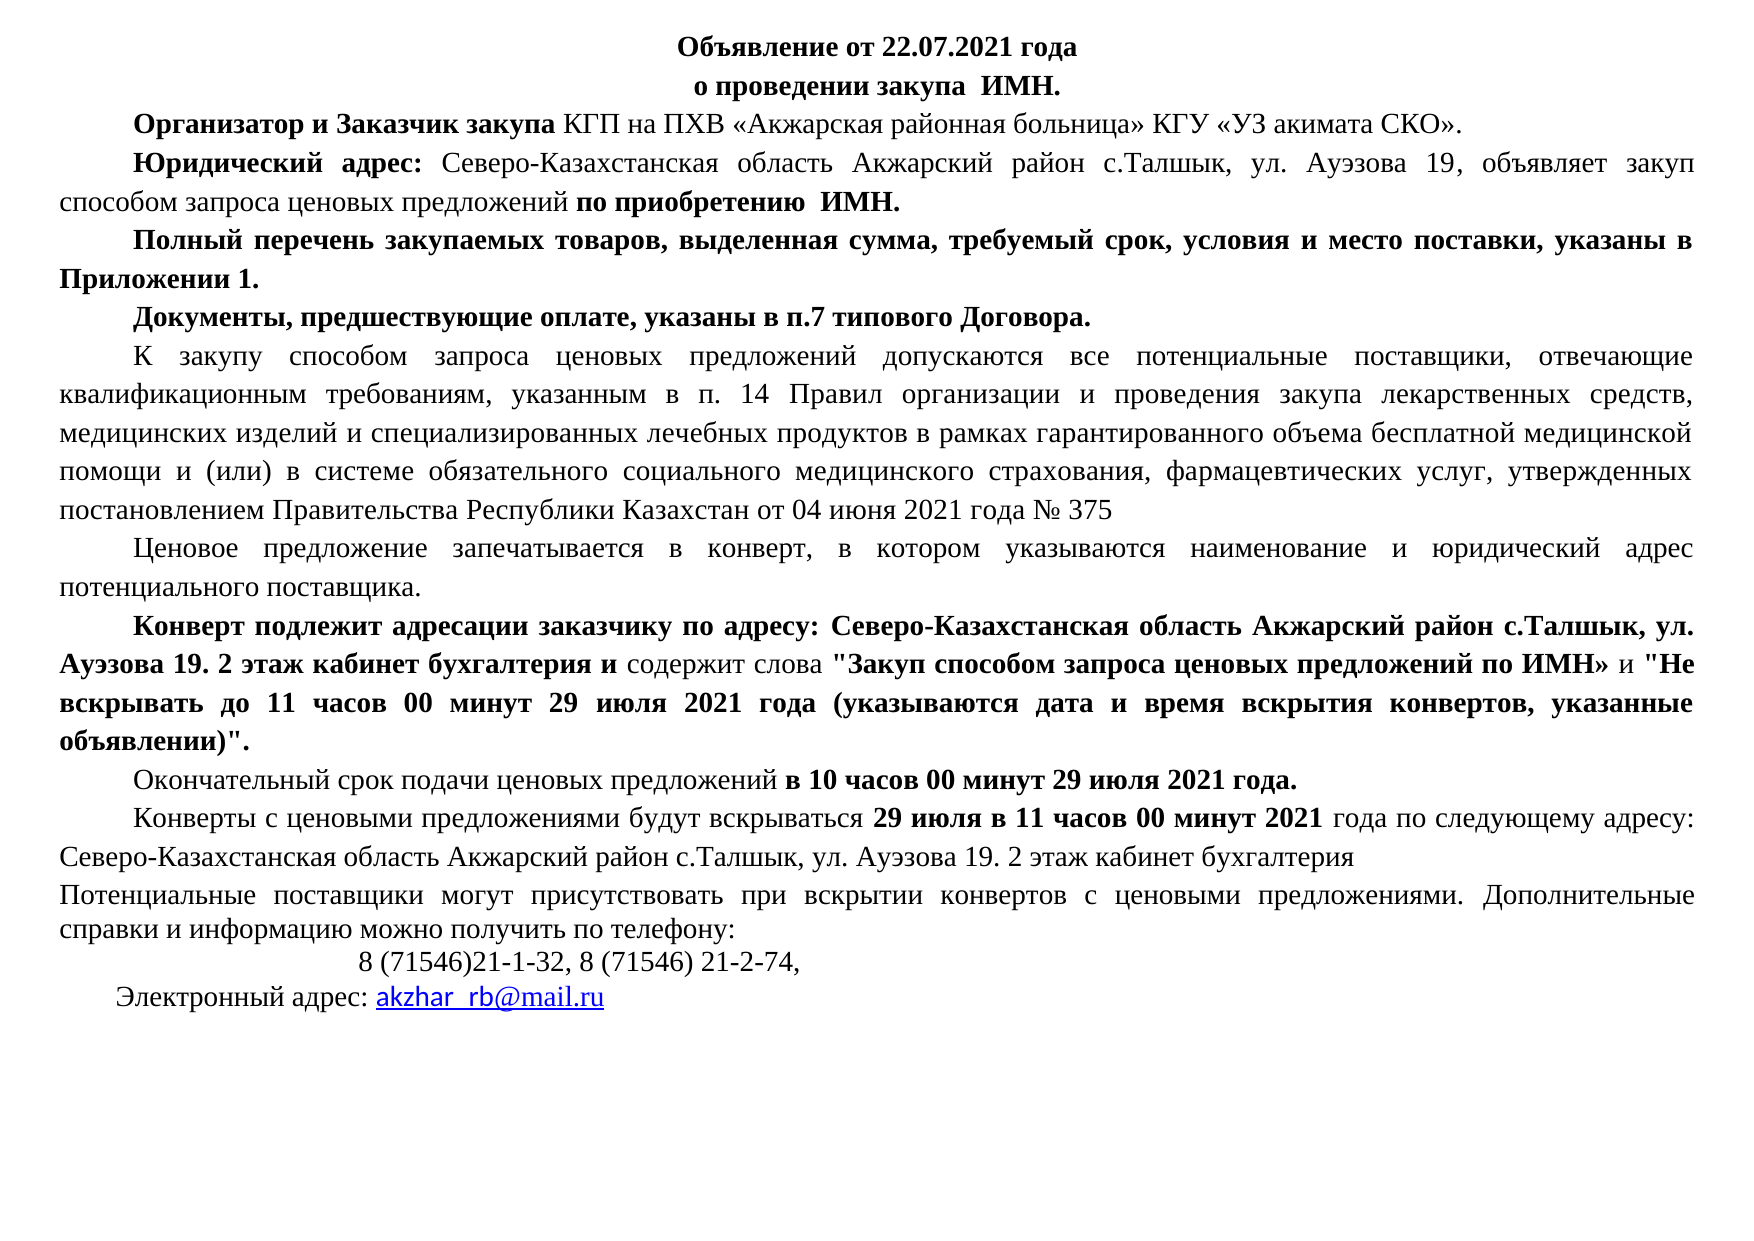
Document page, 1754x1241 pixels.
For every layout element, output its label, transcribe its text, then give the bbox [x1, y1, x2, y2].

text 8 (71546)21-1-32, 8 (71546) 21-2-74, [59, 944, 1695, 978]
text Объявление от 22.07.2021 года [59, 29, 1695, 63]
text Конверт подлежит адресации заказчику по адресу: Северо-Казахстанская область Акжарский район с.Талшык, ул. Ауэзова 19. 2 этаж кабинет бухгалтерия и содержит слова "Закуп способом запроса ценовых предложений по ИМН» и "Не вскрывать до 11 часов 00 минут 29 июля 2021 года (указываются дата и время вскрытия конвертов, указанные объявлении)". [59, 608, 1695, 757]
text Электронный адрес: akzhar_rb@mail.ru [59, 978, 1695, 1014]
text Конверты с ценовыми предложениями будут вскрываться 29 июля в 11 часов 00 минут 2021 года по следующему адресу: Северо-Казахстанская область Акжарский район с.Талшык, ул. Ауэзова 19. 2 этаж кабинет бухгалтерия [59, 800, 1695, 872]
text К закупу способом запроса ценовых предложений допускаются все потенциальные поставщики, отвечающие квалификационным требованиям, указанным в п. 14 Правил организации и проведения закупа лекарственных средств, медицинских изделий и специализированных лечебных продуктов в рамках гарантированного объема бесплатной медицинской помощи и (или) в системе обязательного социального медицинского страхования, фармацевтических услуг, утвержденных постановлением Правительства Республики Казахстан от 04 июня 2021 года № 375 [59, 338, 1695, 526]
text Потенциальные поставщики могут присутствовать при вскрытии конвертов с ценовыми предложениями. Дополнительные справки и информацию можно получить по телефону: [59, 877, 1695, 944]
text Окончательный срок подачи ценовых предложений в 10 часов 00 минут 29 июля 2021 года. [59, 762, 1695, 795]
text Ценовое предложение запечатывается в конверт, в котором указываются наименование и юридический адрес потенциального поставщика. [59, 531, 1695, 603]
text Организатор и Заказчик закупа КГП на ПХВ «Акжарская районная больница» КГУ «УЗ акимата СКО». [59, 107, 1695, 140]
text о проведении закупа ИМН. [59, 68, 1695, 102]
text Документы, предшествующие оплате, указаны в п.7 типового Договора. [59, 299, 1695, 333]
text Полный перечень закупаемых товаров, выделенная сумма, требуемый срок, условия и место поставки, указаны в Приложении 1. [59, 222, 1695, 294]
text Юридический адрес: Северо-Казахстанская область Акжарский район с.Талшык, ул. Ауэзова 19, объявляет закуп способом запроса ценовых предложений по приобретению ИМН. [59, 145, 1695, 217]
